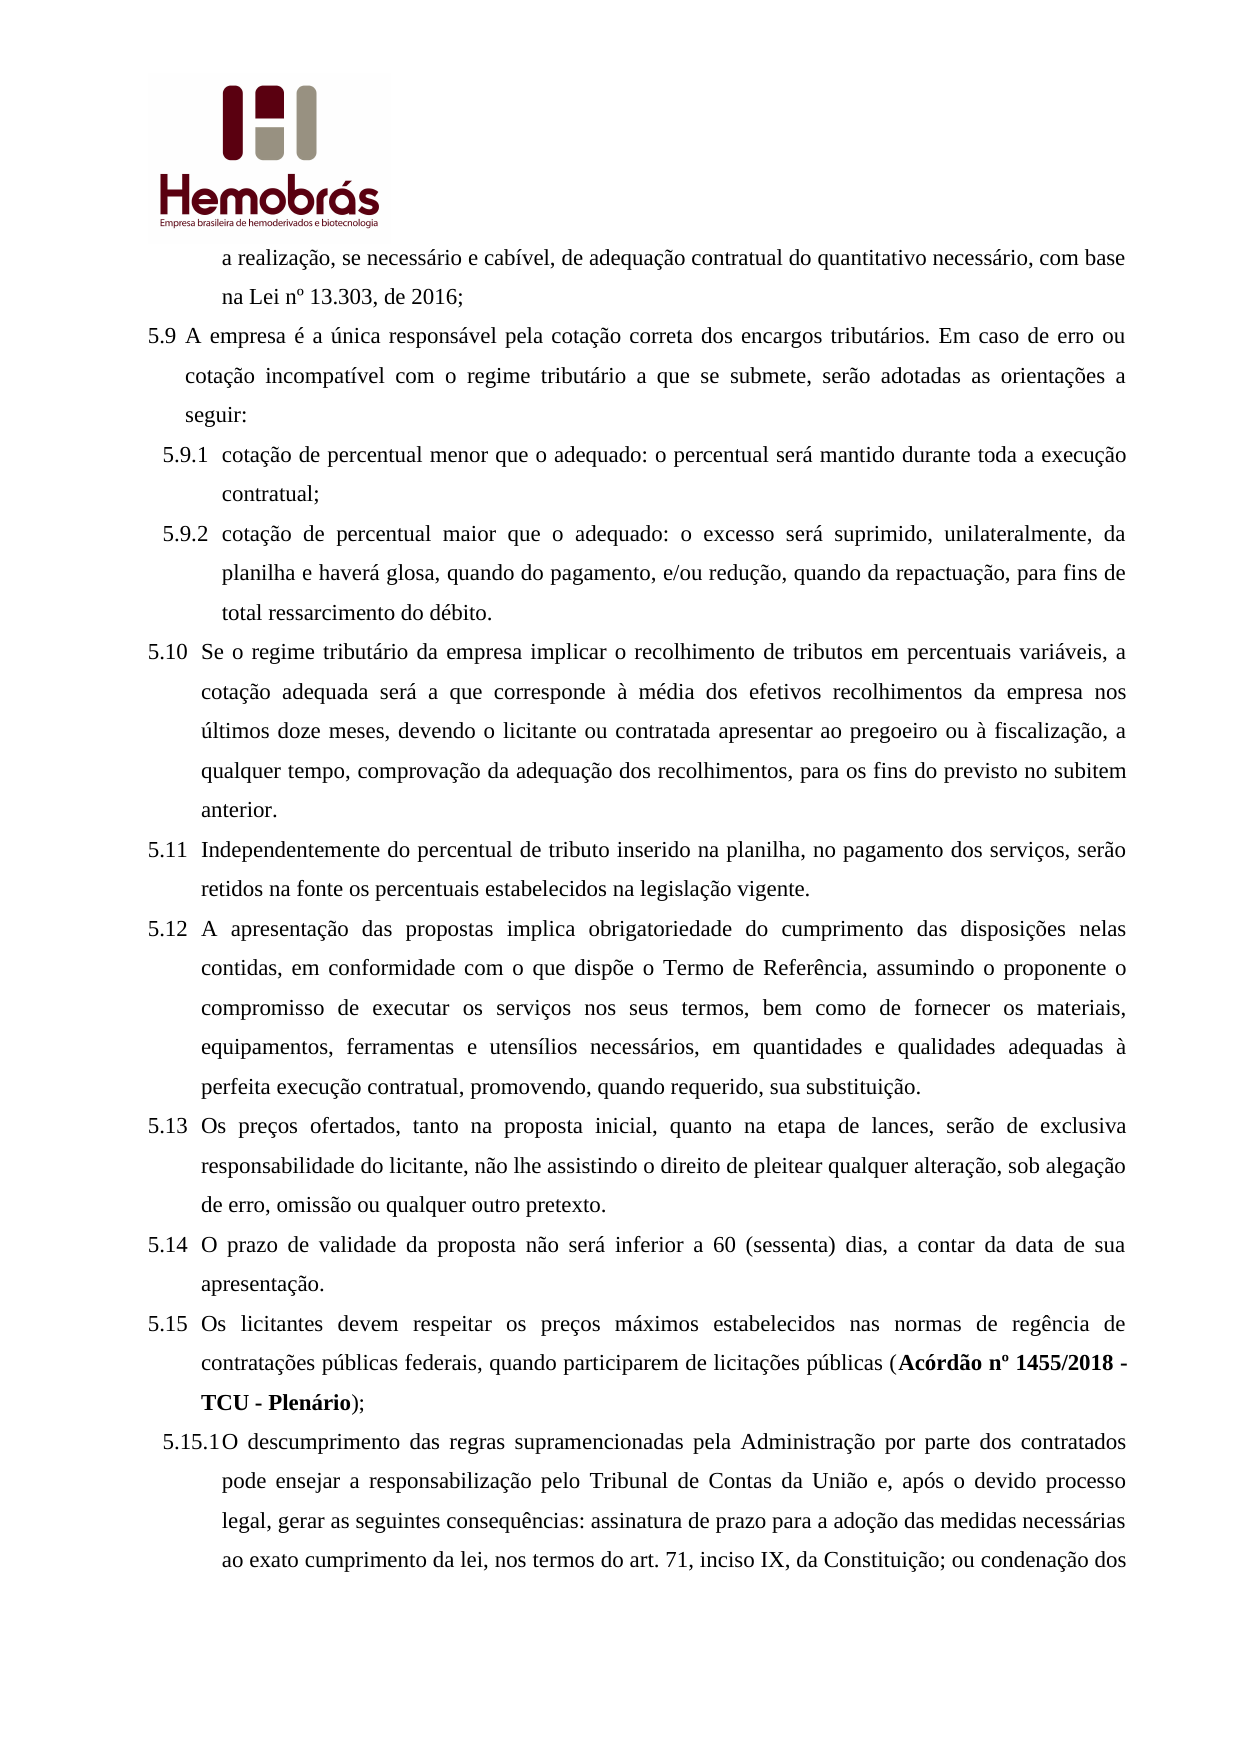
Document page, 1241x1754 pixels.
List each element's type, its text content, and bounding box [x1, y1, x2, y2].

list Se o regime tributário da empresa implicar o recolhimento de tributos em percentuais variáveis, a cotação adequada será a que corresponde à média dos efetivos recolhimentos da empresa nos últimos doze meses, devendo o licitante ou contratada apresentar ao pregoeiro ou à fiscalização, a qualquer tempo, comprovação da adequação dos recolhimentos, para os fins do previsto no subitem anterior. [148, 638, 1128, 823]
list cotação de percentual maior que o adequado: o excesso será suprimido, unilateralmente, da planilha e haverá glosa, quando do pagamento, e/ou redução, quando da repactuação, para fins de total ressarcimento do débito. [162, 520, 1128, 625]
list Os licitantes devem respeitar os preços máximos estabelecidos nas normas de regência de contratações públicas federais, quando participarem de licitações públicas (Acórdão nº 1455/2018 -TCU - Plenário); [148, 1309, 1128, 1415]
list A apresentação das propostas implica obrigatoriedade do cumprimento das disposições nelas contidas, em conformidade com o que dispõe o Termo de Referência, assumindo o proponente o compromisso de executar os serviços nos seus termos, bem como de fornecer os materiais, equipamentos, ferramentas e utensílios necessários, em quantidades e qualidades adequadas à perfeita execução contratual, promovendo, quando requerido, sua substituição. [148, 915, 1128, 1099]
picture [147, 73, 392, 244]
list cotação de percentual menor que o adequado: o percentual será mantido durante toda a execução contratual; [162, 441, 1128, 507]
list A empresa é a única responsável pela cotação correta dos encargos tributários. Em caso de erro ou cotação incompatível com o regime tributário a que se submete, serão adotadas as orientações a seguir: [148, 323, 1128, 428]
list Os preços ofertados, tanto na proposta inicial, quanto na etapa de lances, serão de exclusiva responsabilidade do licitante, não lhe assistindo o direito de pleitear qualquer alteração, sob alegação de erro, omissão ou qualquer outro pretexto. [148, 1112, 1128, 1217]
list O prazo de validade da proposta não será inferior a 60 (sessenta) dias, a contar da data de sua apresentação. [148, 1231, 1128, 1296]
list Independentemente do percentual de tributo inserido na planilha, no pagamento dos serviços, serão retidos na fonte os percentuais estabelecidos na legislação vigente. [148, 836, 1128, 902]
